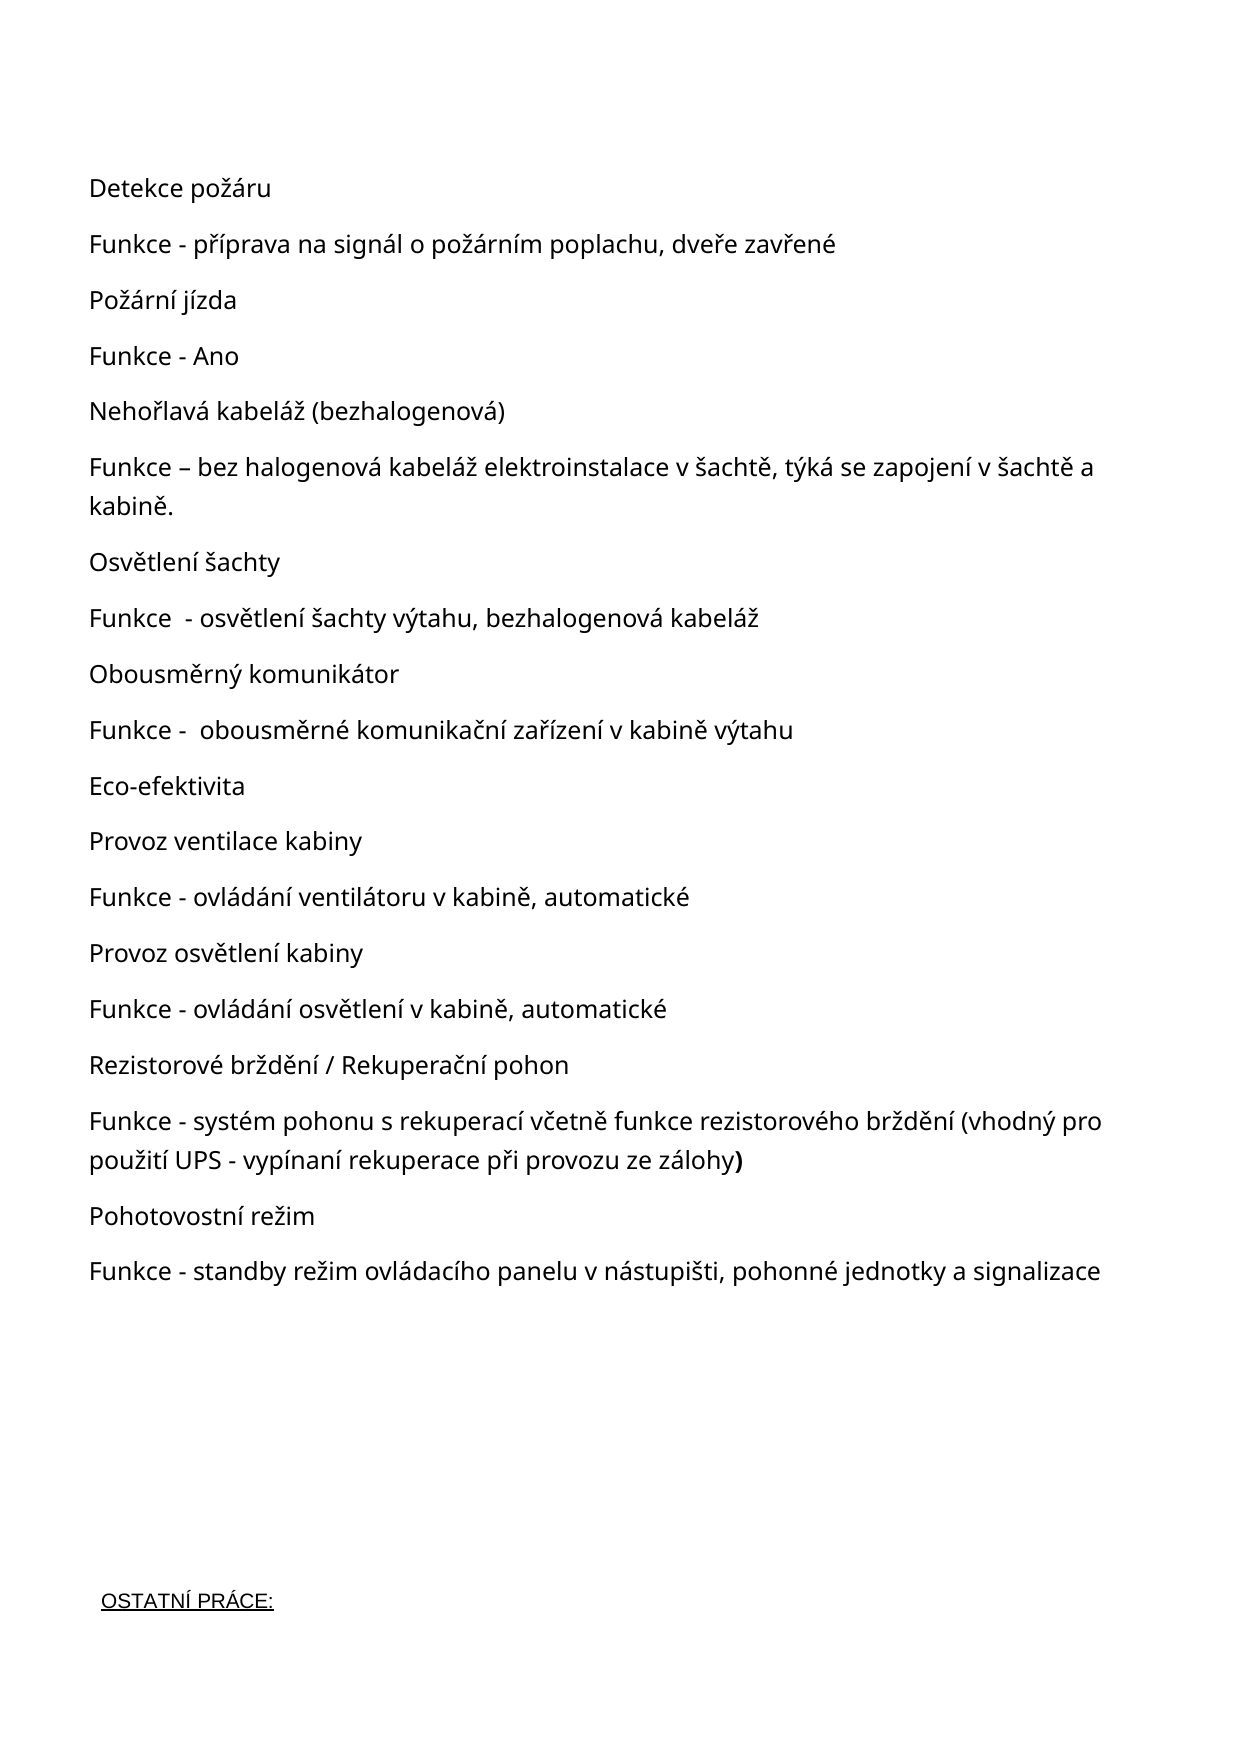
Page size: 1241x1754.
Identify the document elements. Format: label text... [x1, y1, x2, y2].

subtitle OSTATNÍ PRÁCE: [101, 1589, 1152, 1613]
